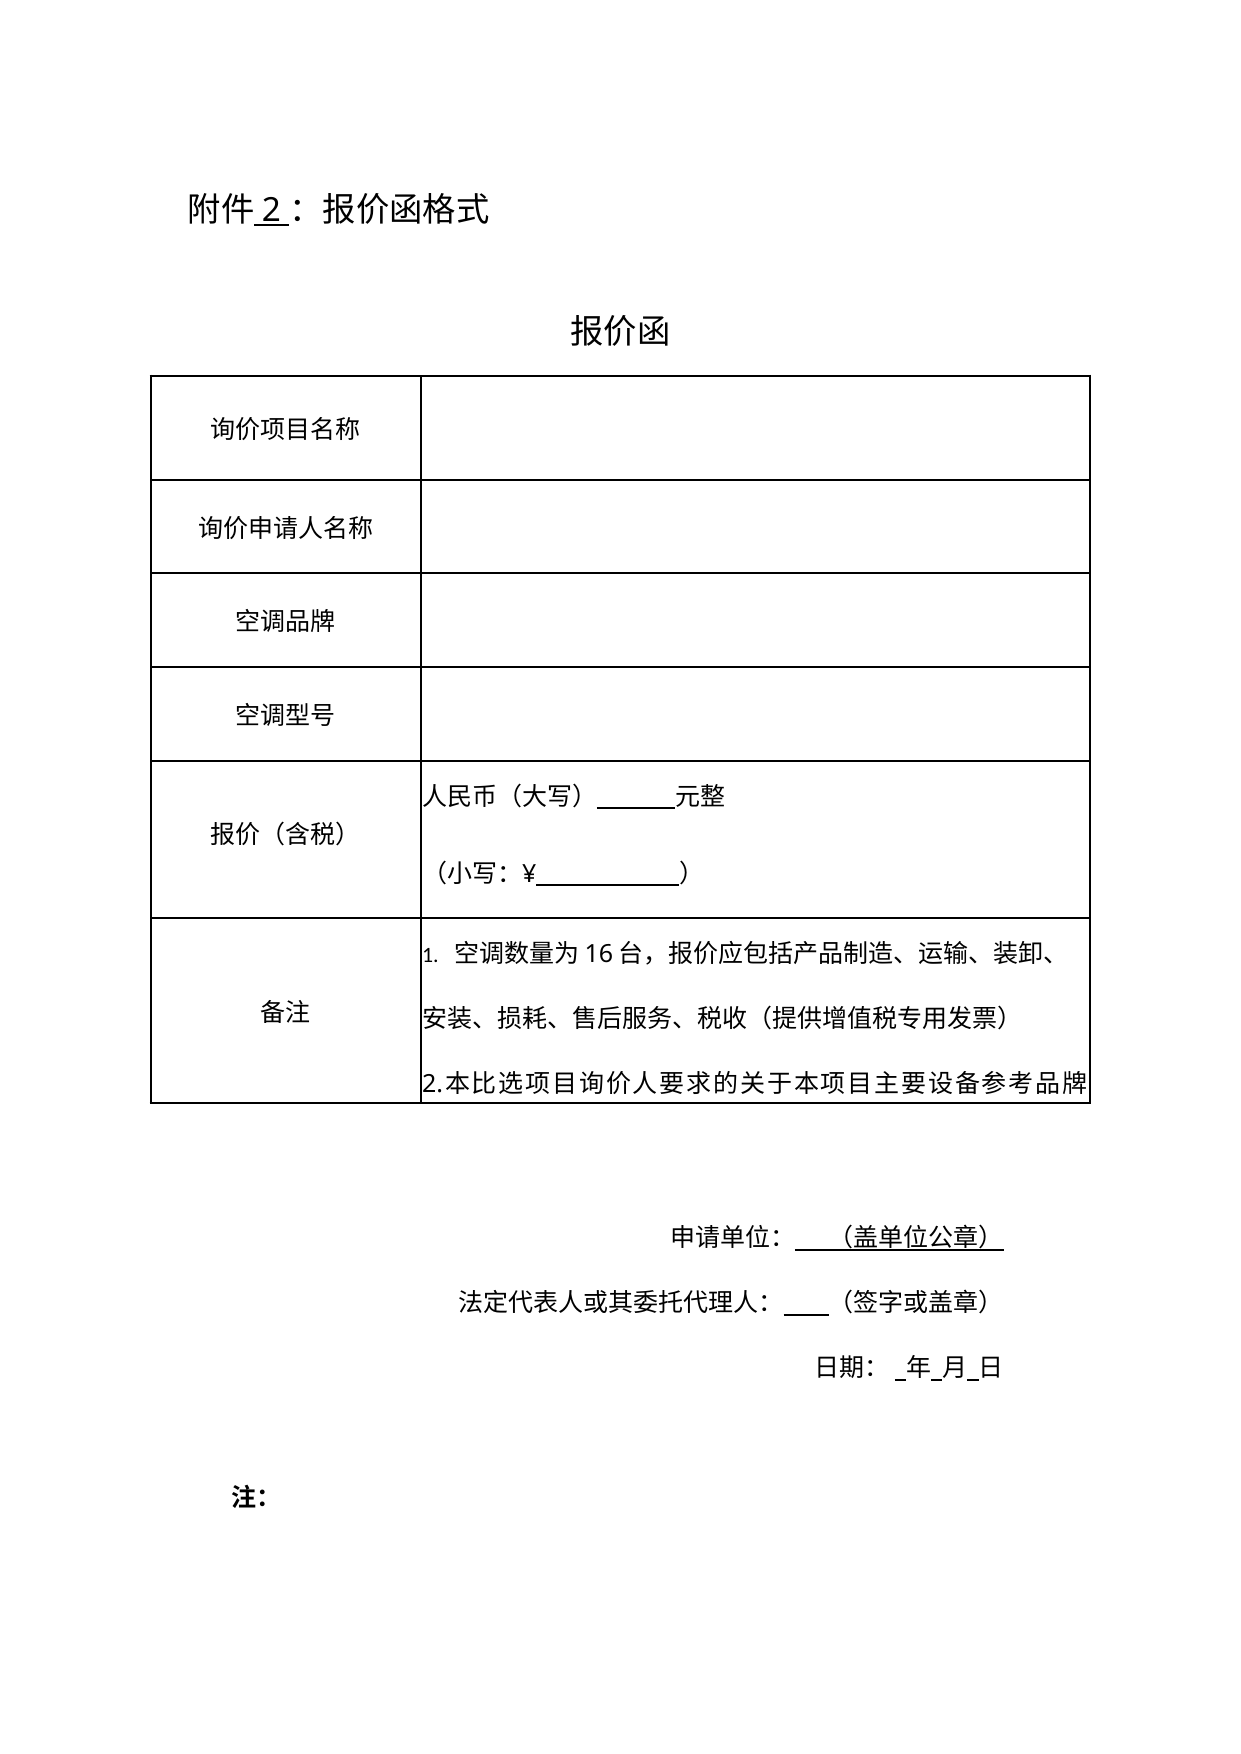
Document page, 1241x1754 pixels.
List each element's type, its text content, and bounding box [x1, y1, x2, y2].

table_cell [422, 574, 1089, 666]
table_cell 备注 [152, 919, 420, 1102]
table_cell 空调型号 [152, 668, 420, 759]
table_cell 询价申请人名称 [152, 481, 420, 572]
table_cell [422, 481, 1089, 572]
table_header 询价项目名称 [152, 377, 420, 478]
table_cell 空调品牌 [152, 574, 420, 666]
table_cell 报价（含税） [152, 762, 420, 917]
table_cell [422, 668, 1089, 759]
text 申请单位： （盖单位公章） [187, 1203, 1003, 1268]
text 附件 2 ：报价函格式 [187, 174, 1053, 239]
table_header [422, 377, 1089, 478]
text 报价函 [187, 297, 1053, 362]
text 注： [231, 1463, 1053, 1528]
table_cell 空调数量为16台，报价应包括产品制造、运输、装卸、安装、损耗、售后服务、税收（提供增值税专用发票） 2.本比选项目询价人要求的关于本项目主要设备参考品牌（格力、美的、海尔） [422, 919, 1089, 1102]
text 日期： 年 月 日 [187, 1333, 1003, 1398]
table_cell 人民币（大写） 元整 （小写：¥ ） [422, 762, 1089, 917]
text 法定代表人或其委托代理人： （签字或盖章） [187, 1268, 1003, 1333]
